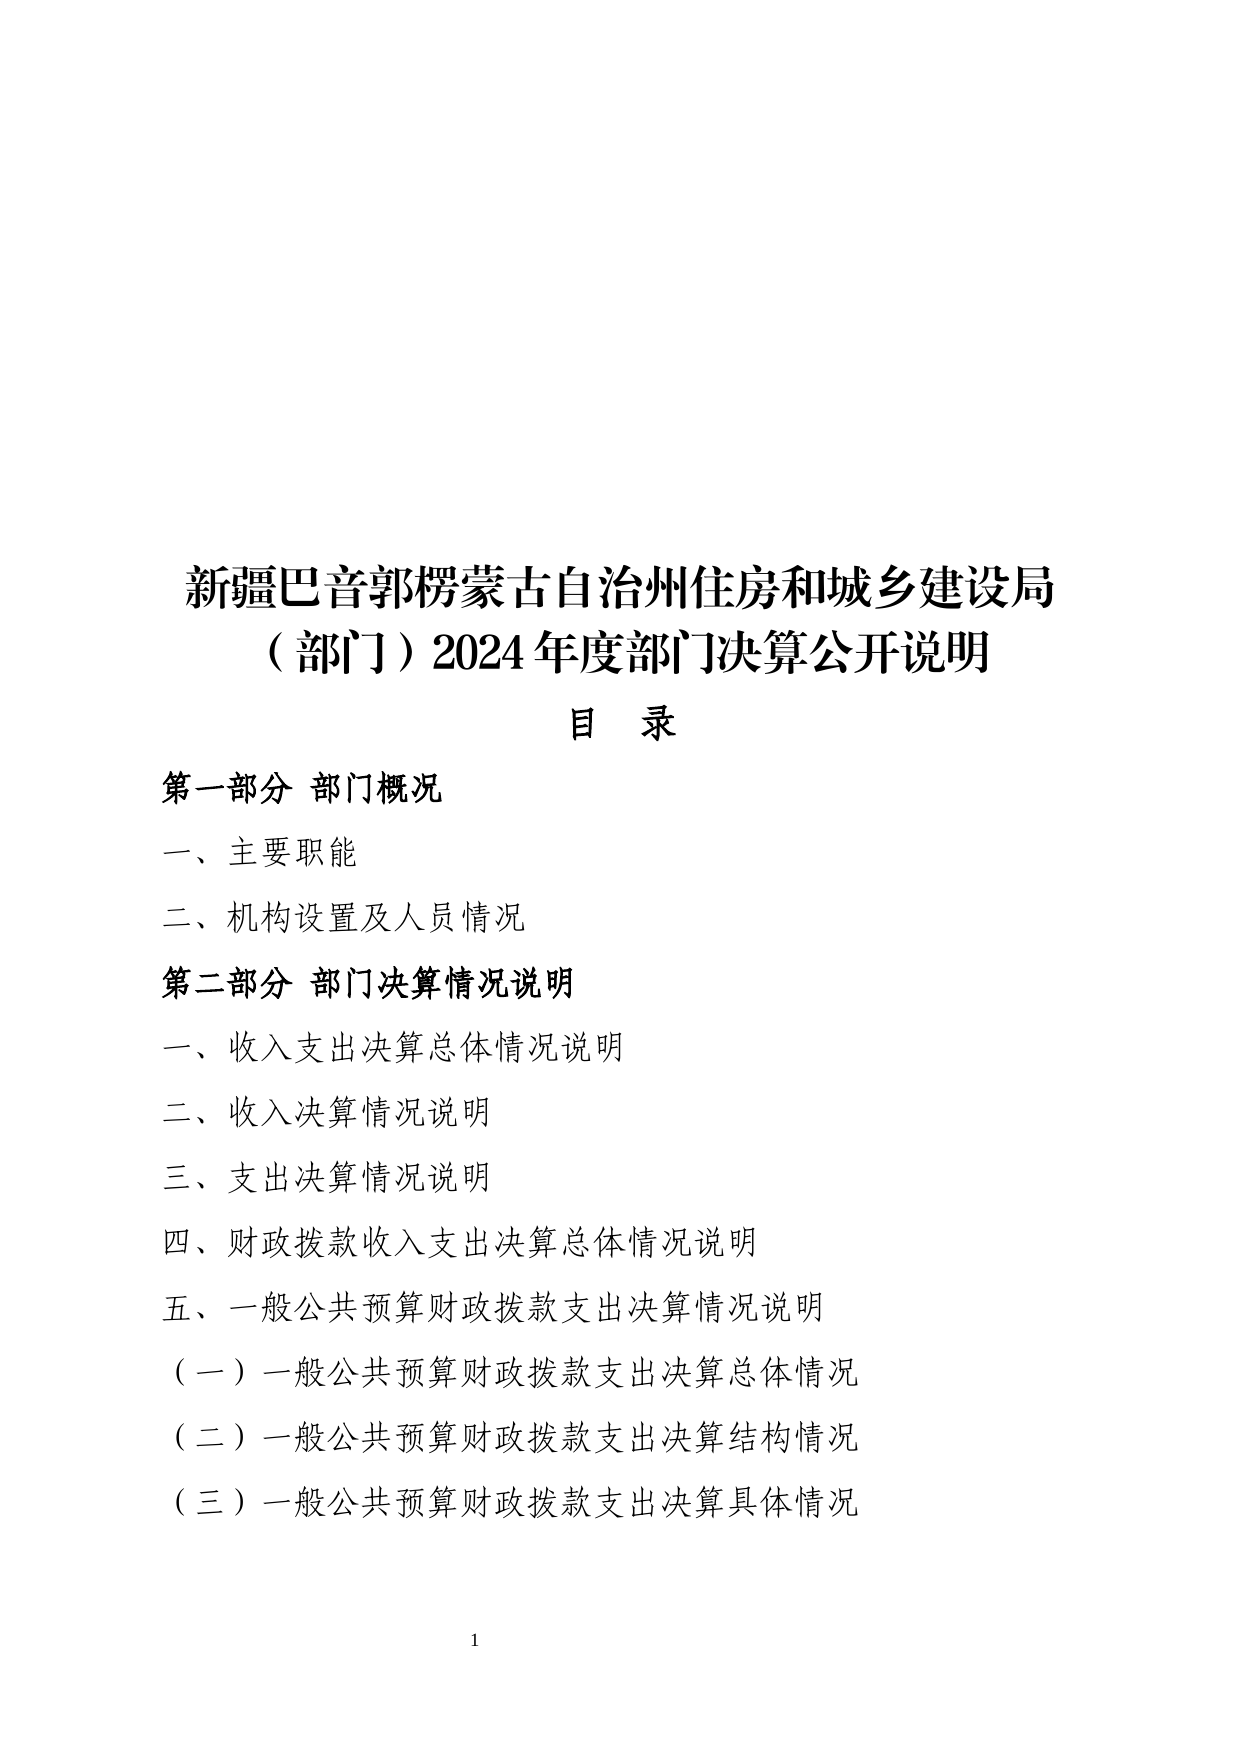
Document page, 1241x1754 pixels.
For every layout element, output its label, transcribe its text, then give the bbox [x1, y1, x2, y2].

text 二、机构设置及人员情况 [159, 883, 1081, 948]
text 新疆巴音郭楞蒙古自治州住房和城乡建设局（部门）2024年度部门决算公开说明 [159, 558, 1081, 688]
text 一、主要职能 [159, 818, 1081, 883]
text 五、一般公共预算财政拨款支出决算情况说明 [159, 1273, 1081, 1338]
text 目 录 [159, 688, 1081, 753]
text （三）一般公共预算财政拨款支出决算具体情况 [159, 1468, 1081, 1533]
text 四、财政拨款收入支出决算总体情况说明 [159, 1208, 1081, 1273]
text （一）一般公共预算财政拨款支出决算总体情况 [159, 1338, 1081, 1403]
text 二、收入决算情况说明 [159, 1078, 1081, 1143]
text 三、支出决算情况说明 [159, 1143, 1081, 1208]
text 第二部分 部门决算情况说明 [159, 948, 1081, 1013]
text 第一部分 部门概况 [159, 753, 1081, 818]
text （二）一般公共预算财政拨款支出决算结构情况 [159, 1403, 1081, 1468]
text 一、收入支出决算总体情况说明 [159, 1013, 1081, 1078]
